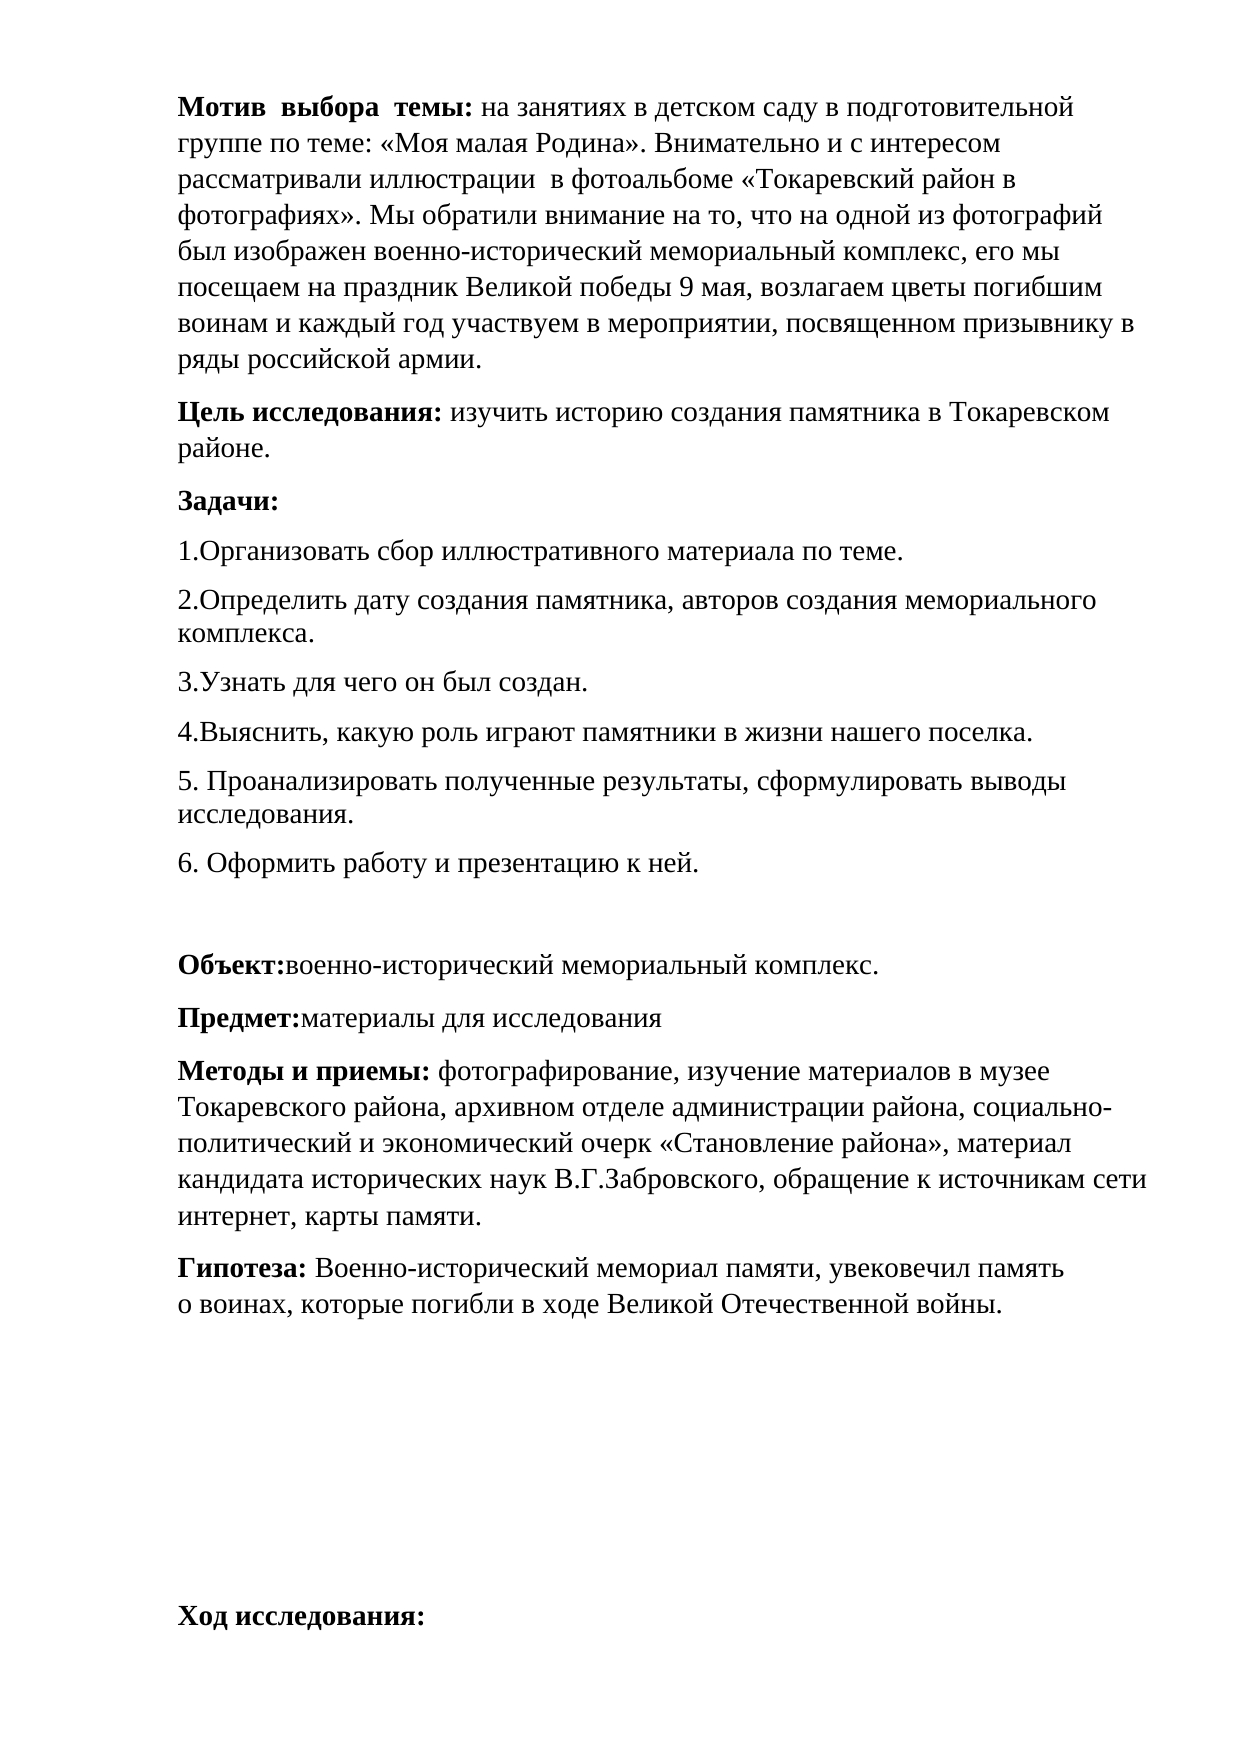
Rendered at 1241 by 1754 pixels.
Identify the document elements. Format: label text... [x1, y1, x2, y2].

text 3.Узнать для чего он был создан. [177, 664, 1152, 698]
text 4.Выяснить, какую роль играют памятники в жизни нашего поселка. [177, 714, 1152, 747]
text Цель исследования: изучить историю создания памятника в Токаревском районе. [177, 394, 1152, 464]
text Объект:военно-исторический мемориальный комплекс. [177, 947, 1152, 981]
text Предмет:материалы для исследования [177, 1000, 1152, 1034]
text Ход исследования: [177, 1598, 1152, 1632]
text 6. Оформить работу и презентацию к ней. [177, 846, 1152, 879]
text Гипотеза: Военно-исторический мемориал памяти, увековечил память о воинах, которые погибли в ходе Великой Отечественной войны. [177, 1251, 1152, 1320]
text 5. Проанализировать полученные результаты, сформулировать выводы исследования. [177, 763, 1152, 830]
text Задачи: [177, 483, 1152, 517]
text 1.Организовать сбор иллюстративного материала по теме. [177, 533, 1152, 566]
text Методы и приемы: фотографирование, изучение материалов в музее Токаревского района, архивном отделе администрации района, социально-политический и экономический очерк «Становление района», материал кандидата исторических наук В.Г.Забровского, обращение к источникам сети интернет, карты памяти. [177, 1053, 1152, 1231]
text 2.Определить дату создания памятника, авторов создания мемориального комплекса. [177, 582, 1152, 649]
text Мотив выбора темы: на занятиях в детском саду в подготовительной группе по теме: «Моя малая Родина». Внимательно и с интересом рассматривали иллюстрации в фотоальбоме «Токаревский район в фотографиях». Мы обратили внимание на то, что на одной из фотографий был изображен военно-исторический мемориальный комплекс, его мы посещаем на праздник Великой победы 9 мая, возлагаем цветы погибшим воинам и каждый год участвуем в мероприятии, посвященном призывнику в ряды российской армии. [177, 89, 1152, 375]
